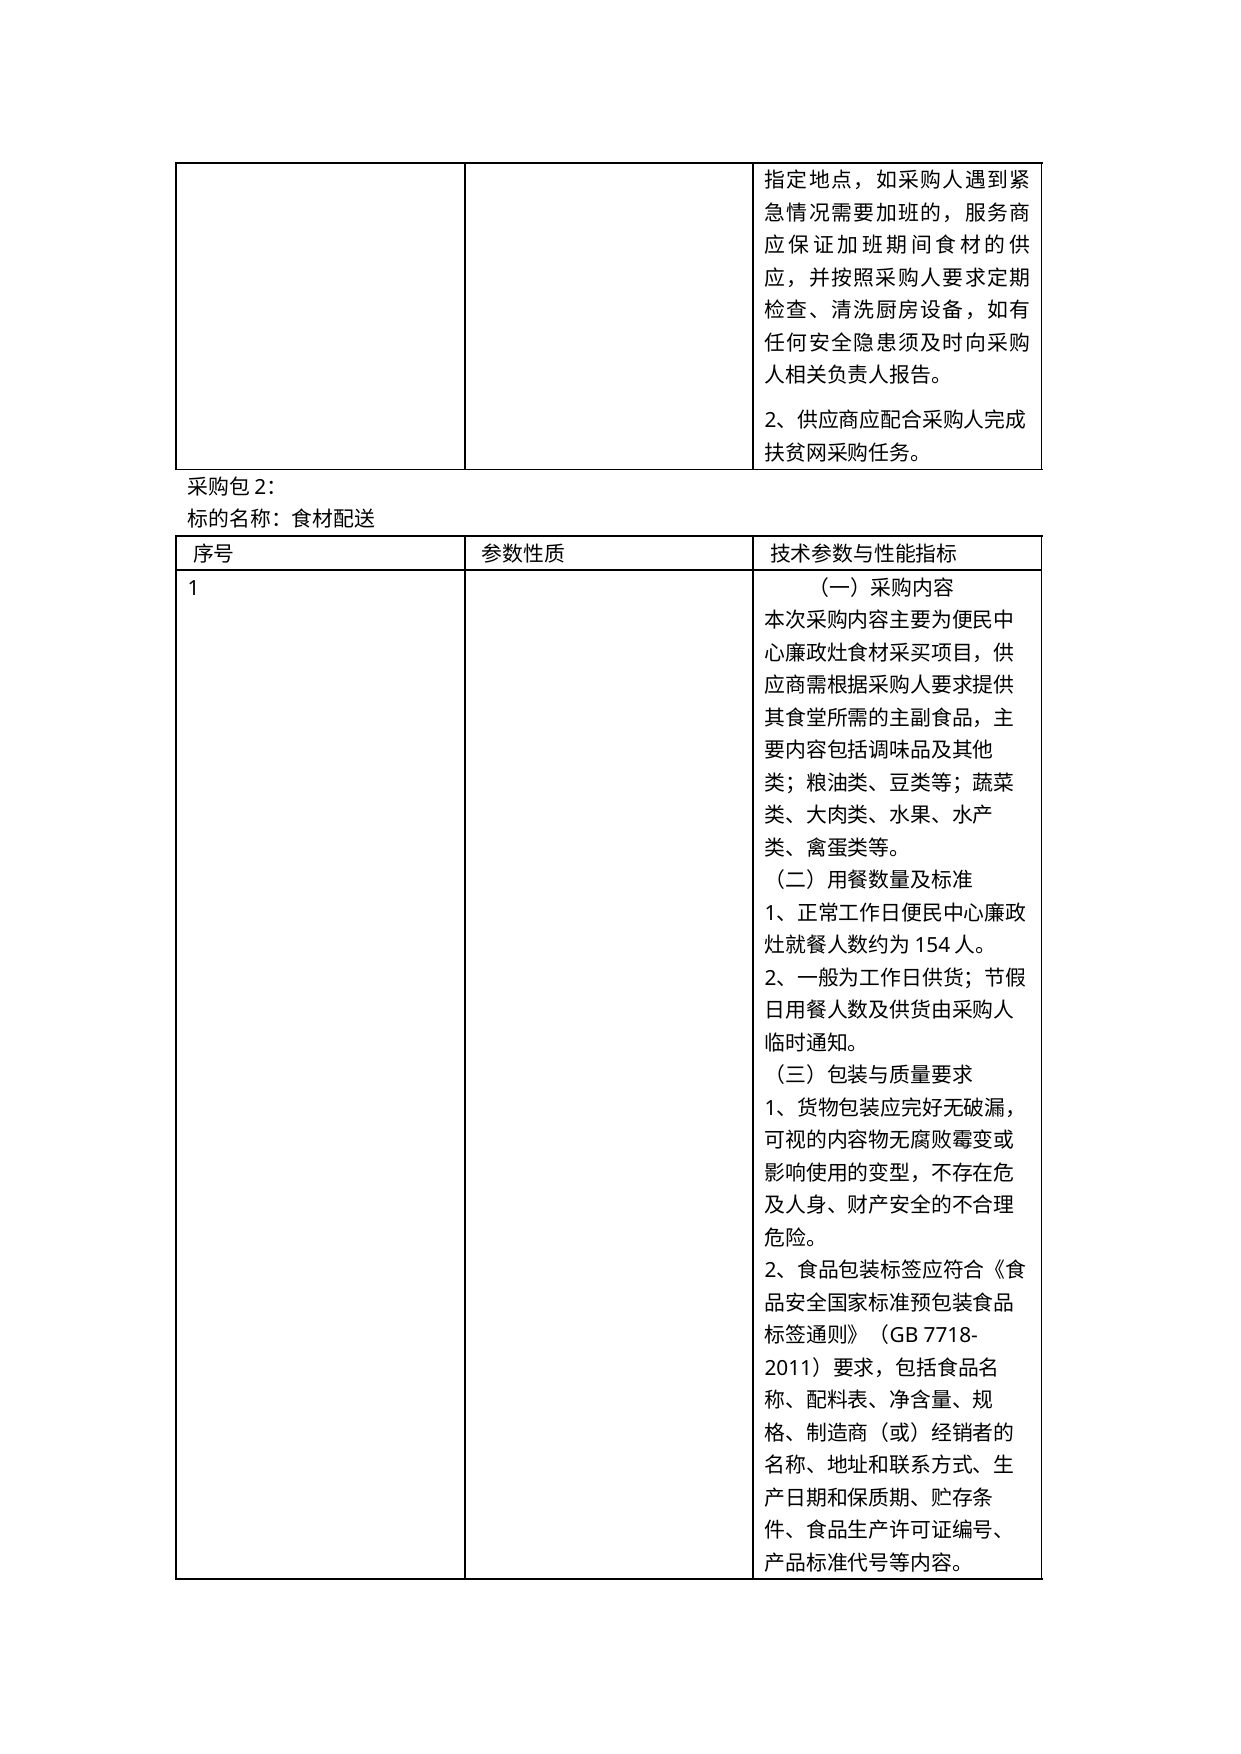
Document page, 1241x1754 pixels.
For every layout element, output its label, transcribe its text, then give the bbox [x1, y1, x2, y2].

text 标的名称：食材配送 [187, 503, 1053, 535]
table_cell 2 [177, 164, 464, 468]
table_cell [466, 571, 752, 1578]
table_header 技术参数与性能指标 [754, 537, 1041, 569]
table_header 序号 [177, 537, 464, 569]
text 采购包2： [187, 470, 1053, 503]
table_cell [754, 164, 1041, 468]
table_header 参数性质 [466, 537, 752, 569]
table_cell [466, 164, 752, 468]
table_cell 1 [177, 571, 464, 1578]
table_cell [754, 571, 1041, 1578]
